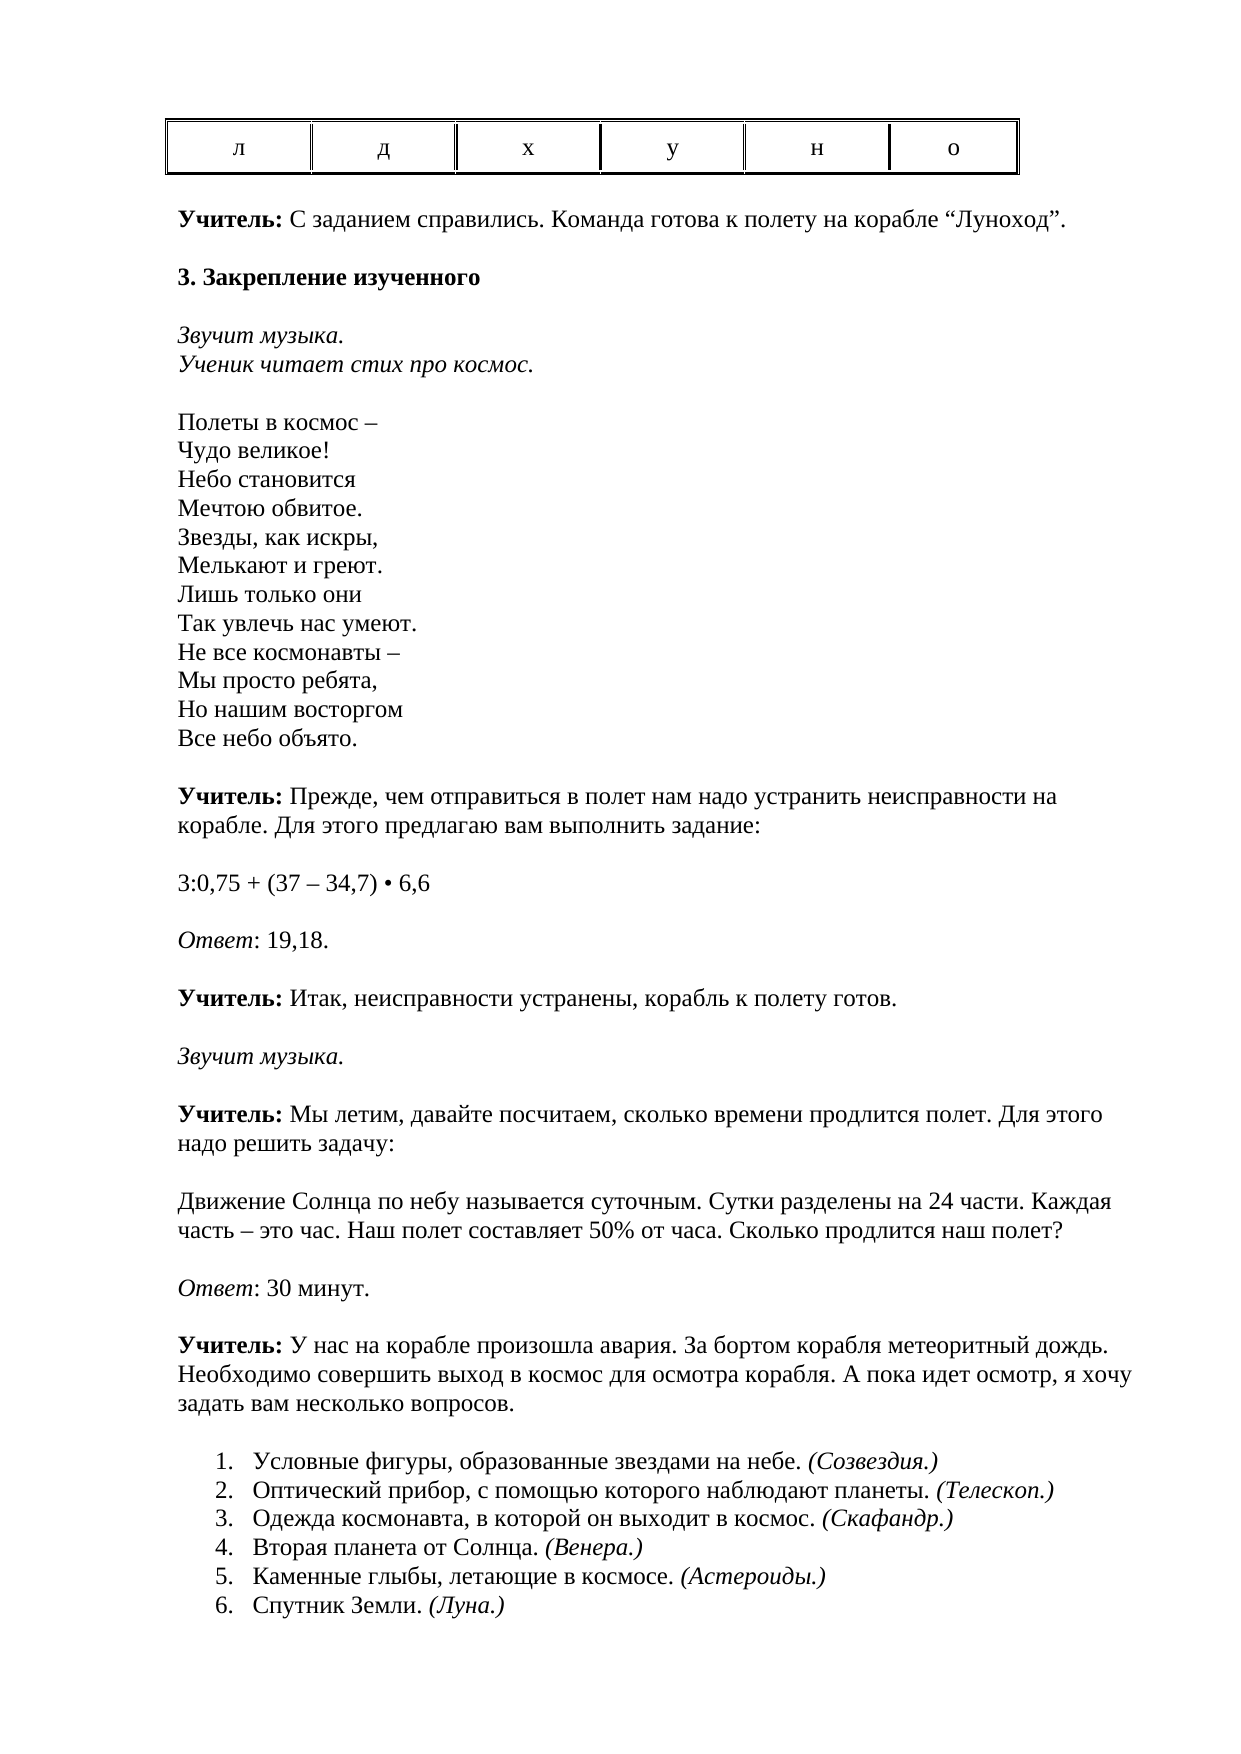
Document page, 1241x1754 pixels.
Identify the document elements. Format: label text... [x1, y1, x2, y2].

text Звучит музыка. Ученик читает стих про космос. [177, 320, 1152, 378]
text Учитель: Итак, неисправности устранены, корабль к полету готов. [177, 983, 1152, 1012]
list Вторая планета от Солнца. (Венера.) [215, 1532, 1152, 1561]
list Одежда космонавта, в которой он выходит в космос. (Скафандр.) [215, 1503, 1152, 1532]
list Спутник Земли. (Луна.) [215, 1590, 1152, 1618]
text 3:0,75 + (37 – 34,7) • 6,6 [177, 868, 1152, 896]
table_cell х [456, 122, 600, 172]
table_cell о [889, 122, 1016, 172]
text Ответ: 19,18. [177, 926, 1152, 954]
list Оптический прибор, с помощью которого наблюдают планеты. (Телескоп.) [215, 1475, 1152, 1503]
text 3. Закрепление изученного [177, 262, 1152, 291]
text Учитель: С заданием справились. Команда готова к полету на корабле “Луноход”. [177, 204, 1152, 233]
list Каменные глыбы, летающие в космосе. (Астероиды.) [215, 1561, 1152, 1590]
text Ответ: 30 минут. [177, 1273, 1152, 1301]
text Звучит музыка. [177, 1041, 1152, 1070]
table_cell д [311, 120, 456, 172]
table_cell н [745, 122, 889, 172]
table_cell л [168, 122, 311, 172]
list Условные фигуры, образованные звездами на небе. (Созвездия.) [215, 1446, 1152, 1475]
text Движение Солнца по небу называется суточным. Сутки разделены на 24 части. Каждая часть – это час. Наш полет составляет 50% от часа. Сколько продлится наш полет? [177, 1186, 1152, 1243]
table_cell у [600, 122, 745, 172]
text Учитель: Прежде, чем отправиться в полет нам надо устранить неисправности на корабле. Для этого предлагаю вам выполнить задание: [177, 781, 1152, 838]
text Учитель: У нас на корабле произошла авария. За бортом корабля метеоритный дождь. Необходимо совершить выход в космос для осмотра корабля. А пока идет осмотр, я хочу задать вам несколько вопросов. [177, 1331, 1152, 1417]
text Учитель: Мы летим, давайте посчитаем, сколько времени продлится полет. Для этого надо решить задачу: [177, 1099, 1152, 1157]
text Полеты в космос – Чудо великое! Небо становится Мечтою обвитое. Звезды, как искры, Мелькают и греют. Лишь только они Так увлечь нас умеют. Не все космонавты – Мы просто ребята, Но нашим восторгом Все небо объято. [177, 407, 1152, 752]
